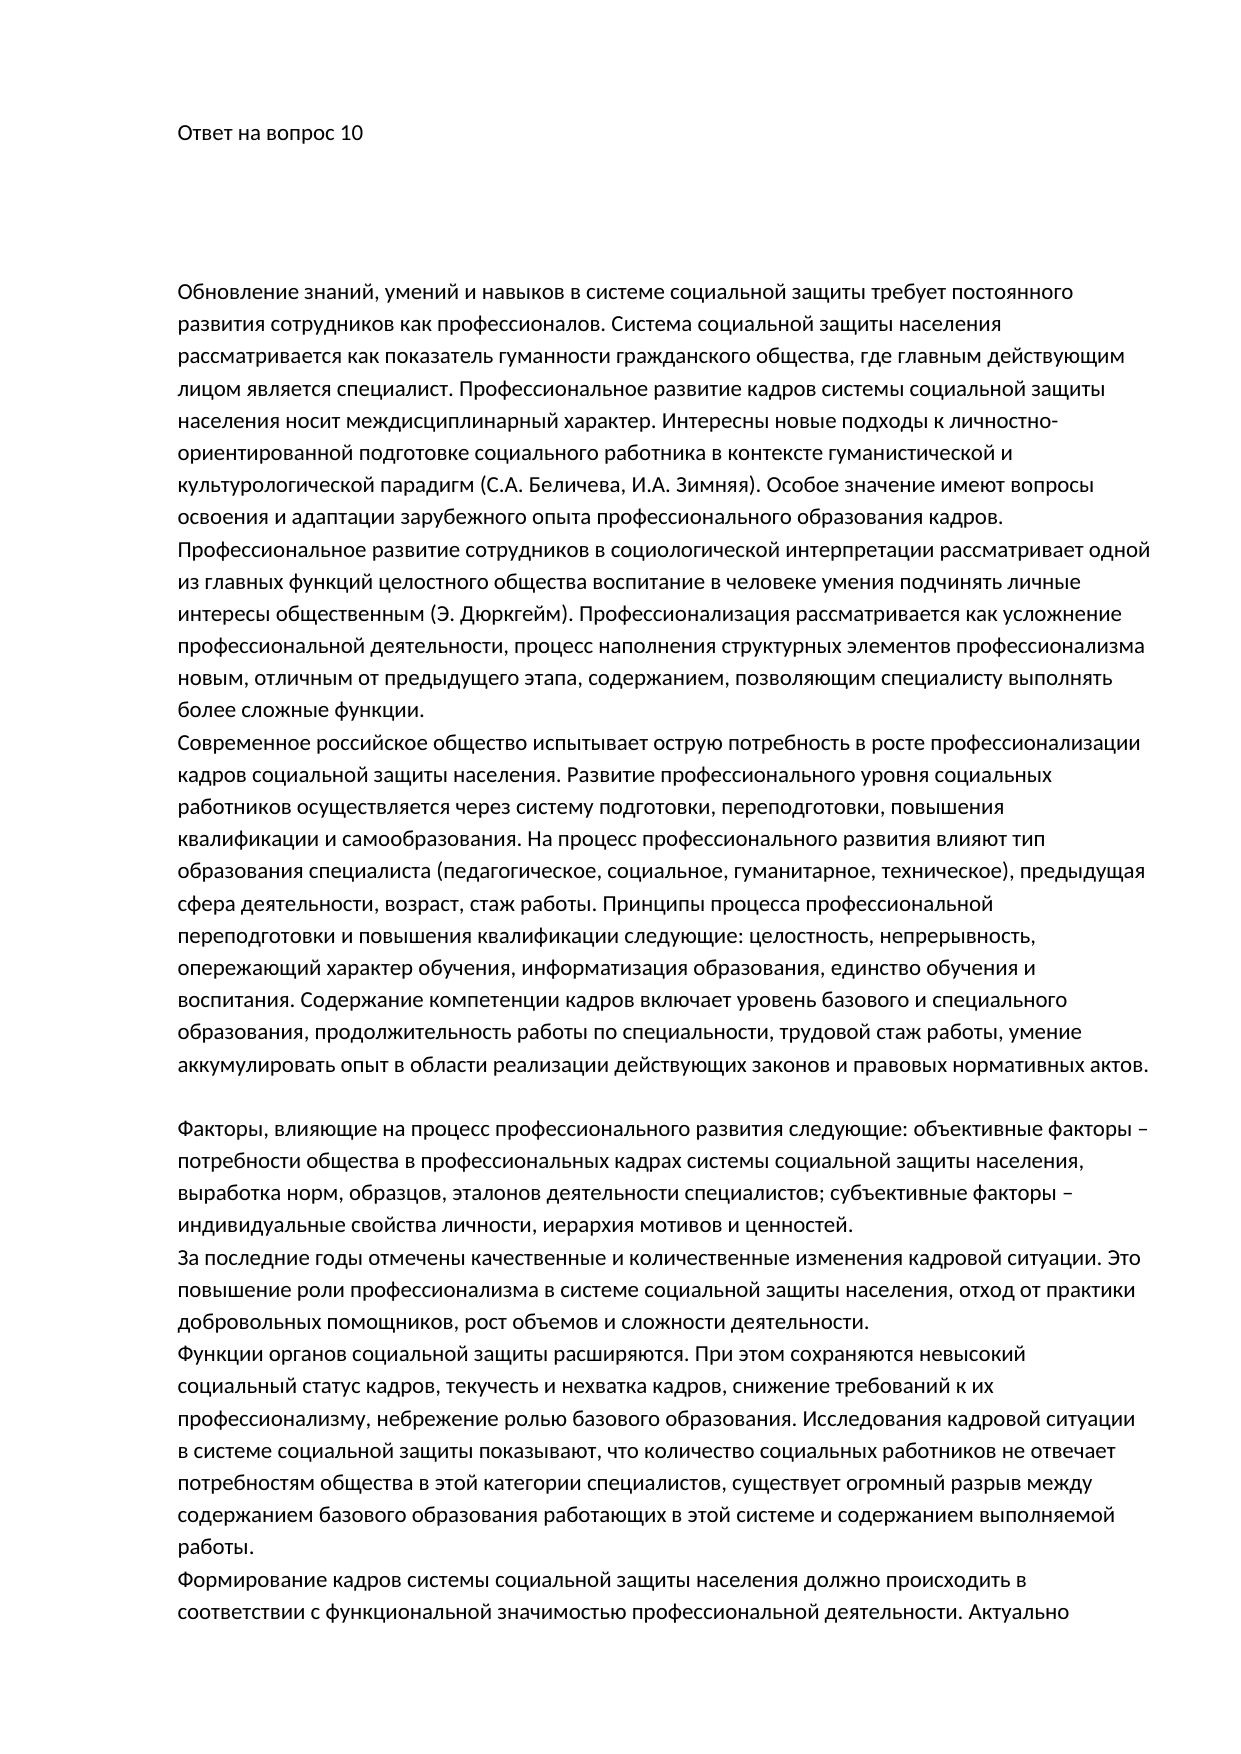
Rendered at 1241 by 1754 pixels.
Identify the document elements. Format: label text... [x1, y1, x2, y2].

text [177, 277, 1152, 1625]
text Ответ на вопрос 10 [177, 118, 1152, 146]
